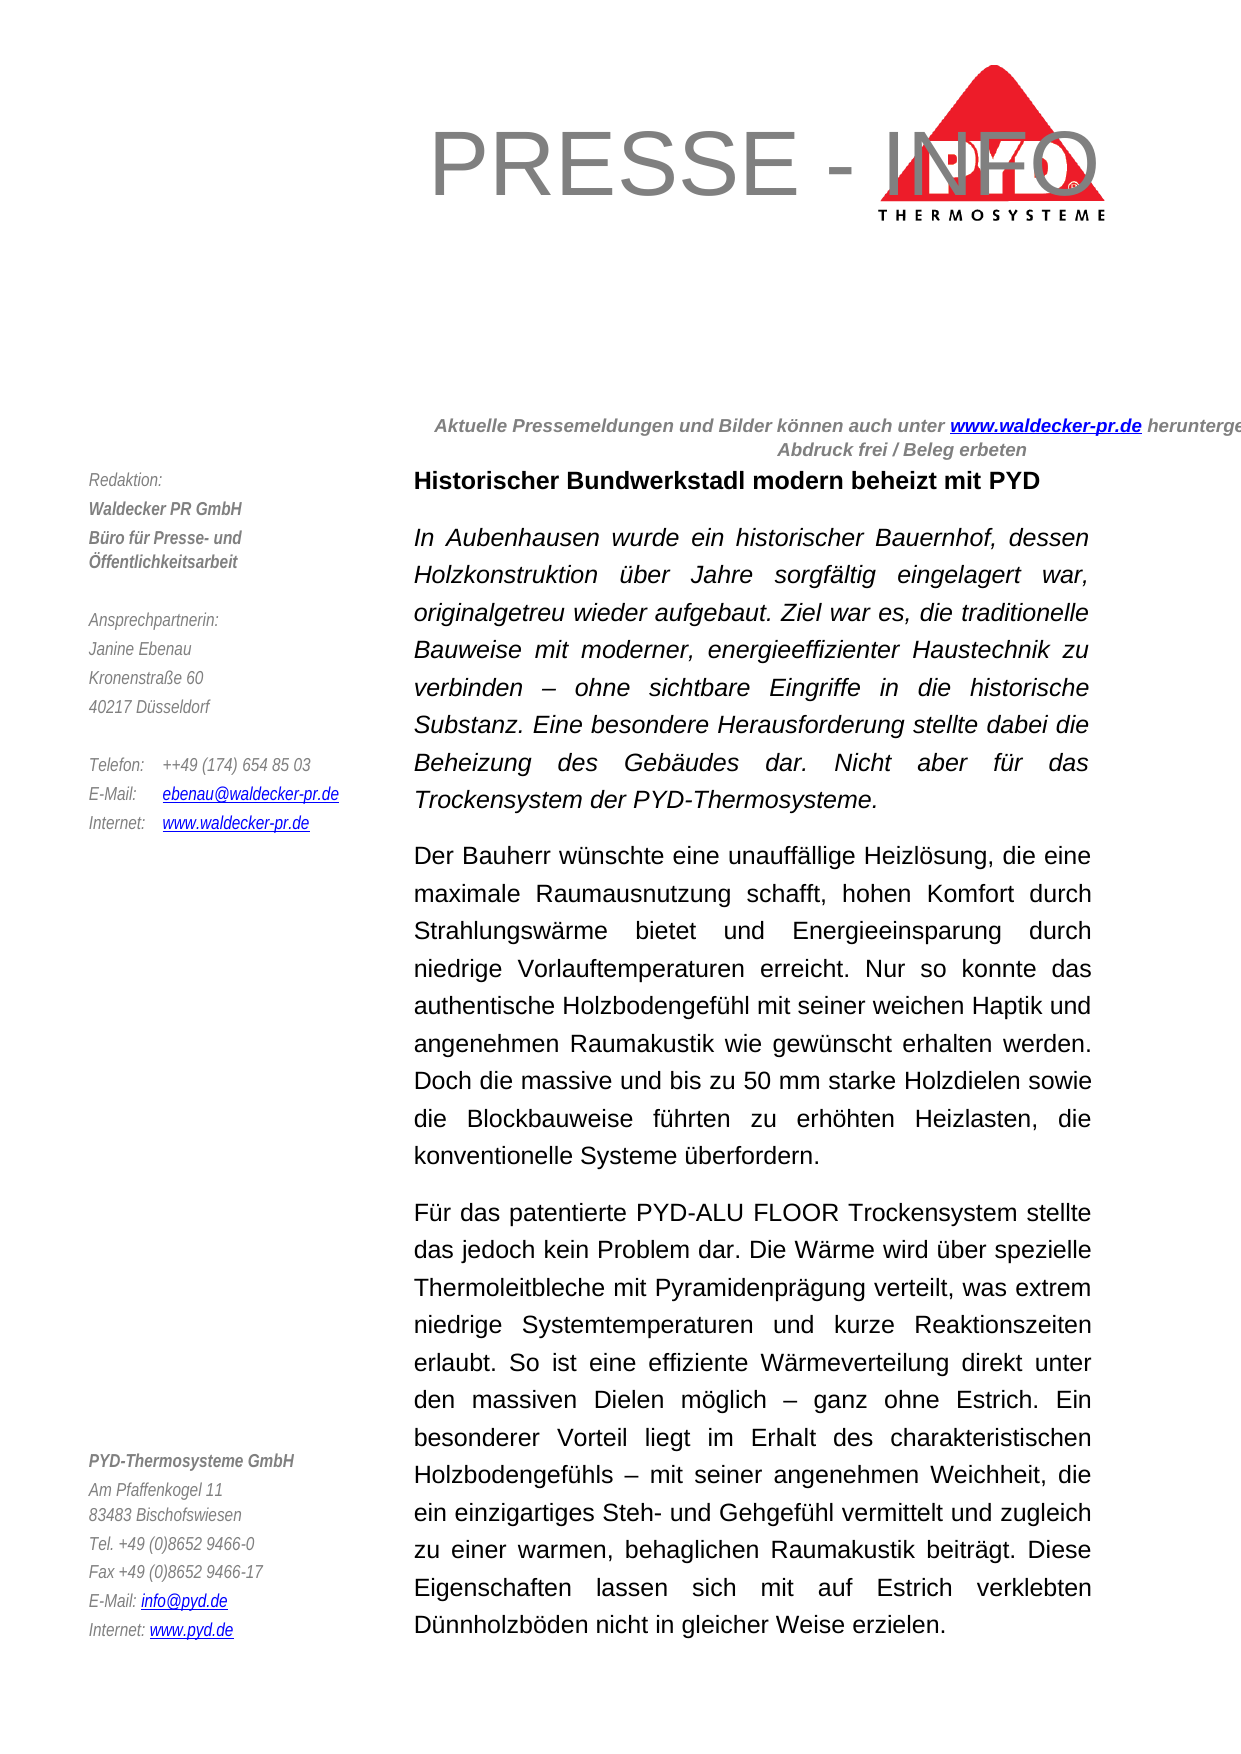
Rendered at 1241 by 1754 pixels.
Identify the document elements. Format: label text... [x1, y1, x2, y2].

text Historischer Bundwerkstadl modern beheizt mit PYD [413, 460, 1093, 497]
text In Aubenhausen wurde ein historischer Bauernhof, dessen Holzkonstruktion über Jahre sorgfältig eingelagert war, originalgetreu wieder aufgebaut. Ziel war es, die traditionelle Bauweise mit moderner, energieeffizienter Haustechnik zu verbinden – ohne sichtbare Eingriffe in die historische Substanz. Eine besondere Herausforderung stellte dabei die Beheizung des Gebäudes dar. Nicht aber für das Trockensystem der PYD-Thermosysteme. [413, 516, 1093, 816]
picture [878, 65, 1105, 221]
text Der Bauherr wünschte eine unauffällige Heizlösung, die eine maximale Raumausnutzung schafft, hohen Komfort durch Strahlungswärme bietet und Energieeinsparung durch niedrige Vorlauftemperaturen erreicht. Nur so konnte das authentische Holzbodengefühl mit seiner weichen Haptik und angenehmen Raumakustik wie gewünscht erhalten werden. Doch die massive und bis zu 50 mm starke Holzdielen sowie die Blockbauweise führten zu erhöhten Heizlasten, die konventionelle Systeme überfordern. [413, 835, 1093, 1172]
text Für das patentierte PYD-ALU FLOOR Trockensystem stellte das jedoch kein Problem dar. Die Wärme wird über spezielle Thermoleitbleche mit Pyramidenprägung verteilt, was extrem niedrige Systemtemperaturen und kurze Reaktionszeiten erlaubt. So ist eine effiziente Wärmeverteilung direkt unter den massiven Dielen möglich – ganz ohne Estrich. Ein besonderer Vorteil liegt im Erhalt des charakteristischen Holzbodengefühls – mit seiner angenehmen Weichheit, die ein einzigartiges Steh- und Gehgefühl vermittelt und zugleich zu einer warmen, behaglichen Raumakustik beiträgt. Diese Eigenschaften lassen sich mit auf Estrich verklebten Dünnholzböden nicht in gleicher Weise erzielen. [413, 1191, 1093, 1641]
